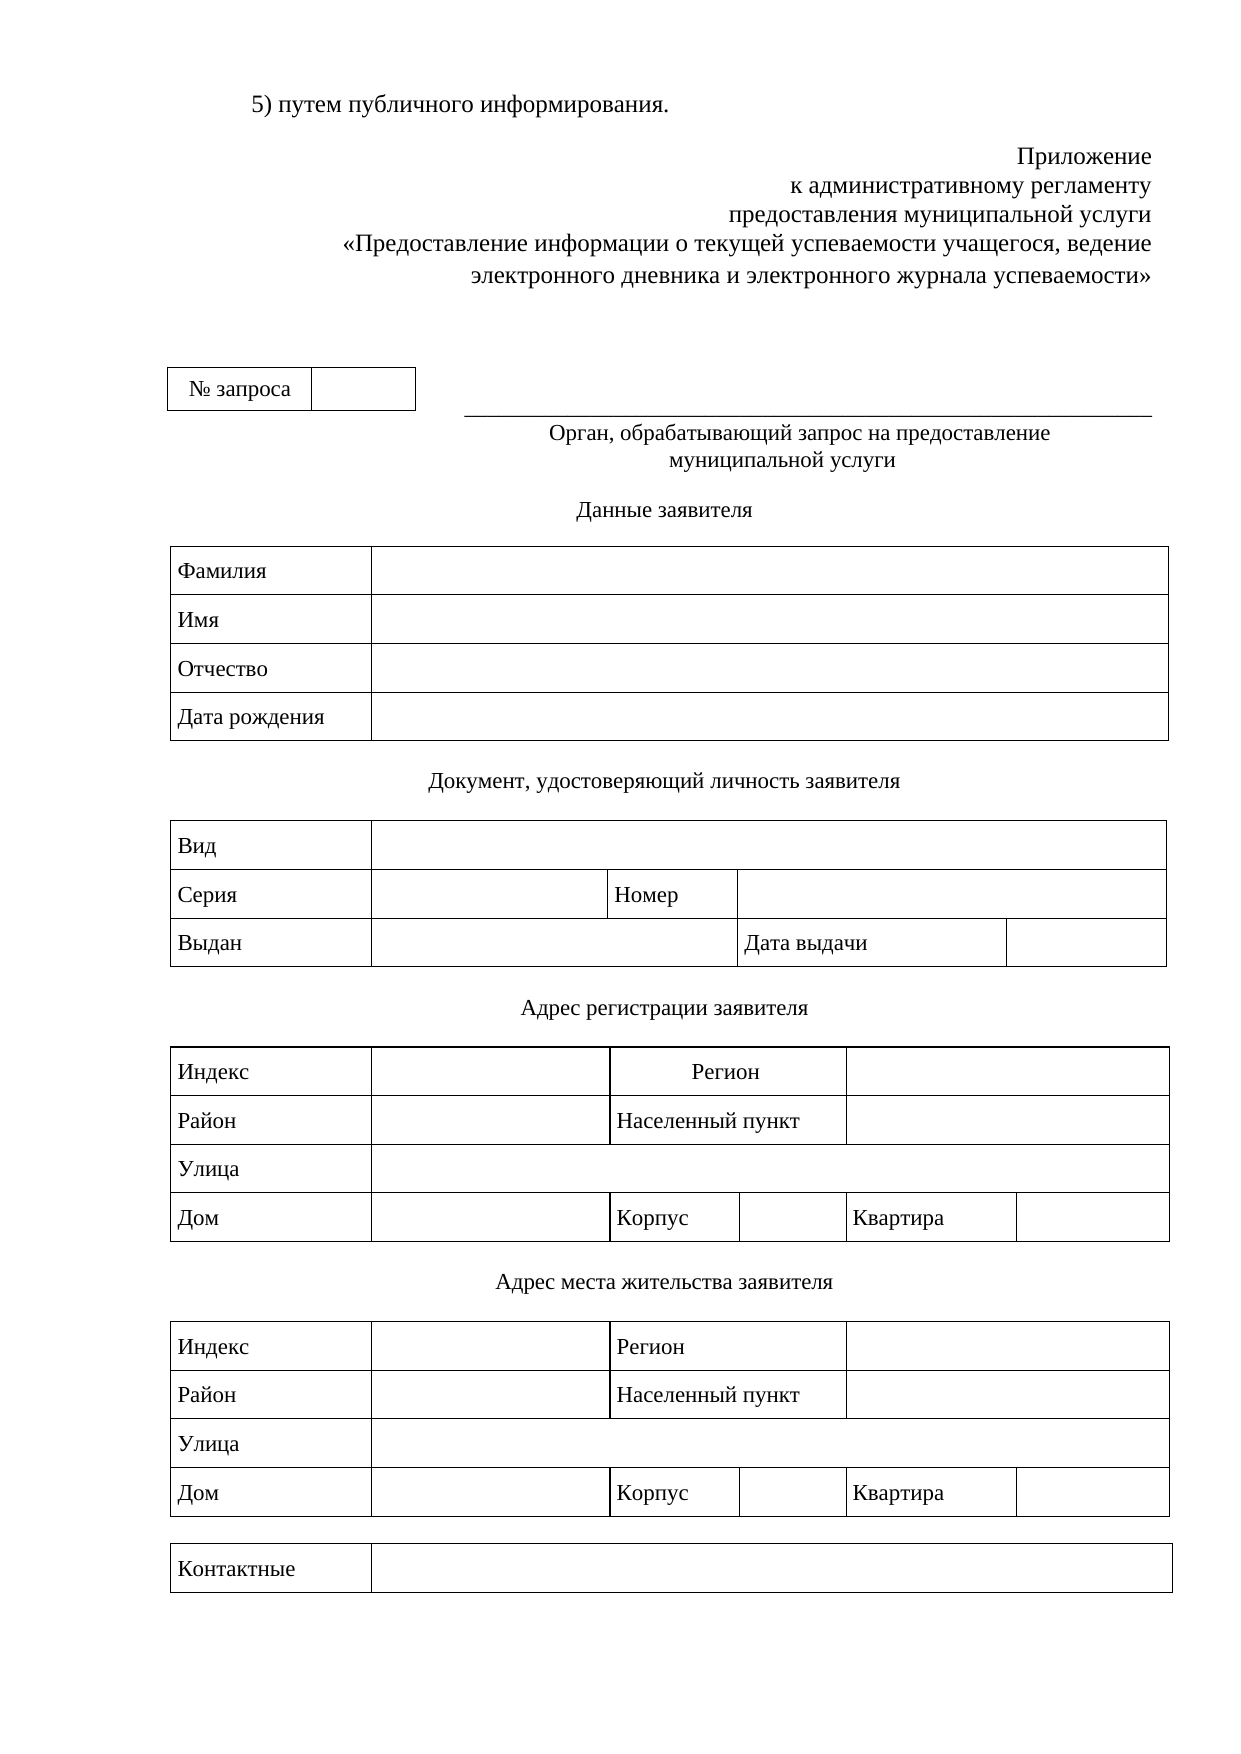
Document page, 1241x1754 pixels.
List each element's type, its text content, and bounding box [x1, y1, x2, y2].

table_cell [738, 870, 1166, 918]
table_cell Дом [171, 1193, 371, 1241]
table_header [372, 821, 1166, 869]
table_cell Дата выдачи [738, 919, 1006, 966]
table_cell [372, 1371, 609, 1418]
table_cell Населенный пункт [611, 1371, 846, 1418]
table_cell [847, 1096, 1169, 1144]
table_cell [372, 919, 737, 966]
text Данные заявителя [177, 496, 1152, 522]
table_cell [372, 1145, 1169, 1192]
table_cell [372, 1096, 609, 1144]
table_cell Населенный пункт [611, 1096, 846, 1144]
table_header [372, 1544, 1172, 1592]
table_cell Квартира [847, 1193, 1016, 1241]
table_cell Район [171, 1371, 371, 1418]
text муниципальной услуги [177, 446, 1152, 472]
table_cell [740, 1193, 846, 1241]
text ____________________________________________________________ [177, 393, 1152, 419]
table_cell [1017, 1468, 1169, 1516]
text Адрес места жительства заявителя [177, 1268, 1152, 1295]
table_cell Квартира [847, 1468, 1016, 1516]
table_cell Выдан [171, 919, 371, 966]
table_cell [372, 693, 1168, 740]
table_header Фамилия [171, 547, 371, 594]
table_cell Серия [171, 870, 371, 918]
table_cell Улица [171, 1419, 371, 1467]
table_cell [847, 1371, 1169, 1418]
text Орган, обрабатывающий запрос на предоставление [177, 419, 1152, 446]
table_header [847, 1322, 1169, 1370]
table_cell [372, 1468, 609, 1516]
table_cell Корпус [611, 1193, 739, 1241]
table_cell [740, 1468, 846, 1516]
text 5) путем публичного информирования. [251, 89, 1152, 117]
text к административному регламенту [177, 170, 1152, 199]
table_header [372, 547, 1168, 594]
table_header Индекс [171, 1048, 371, 1095]
table_cell Номер [608, 870, 737, 918]
text предоставления муниципальной услуги [177, 199, 1152, 228]
table_cell Имя [171, 595, 371, 643]
table_header Индекс [171, 1322, 371, 1370]
table_header [312, 368, 415, 409]
table_header [372, 1322, 609, 1370]
text «Предоставление информации о текущей успеваемости учащегося, ведение электронного дневника и электронного журнала успеваемости» [177, 228, 1152, 290]
table_header Регион [611, 1322, 846, 1370]
table_cell [372, 644, 1168, 692]
table_cell [372, 870, 607, 918]
table_cell [372, 1419, 1169, 1467]
table_header № запроса [168, 368, 311, 409]
table_cell Отчество [171, 644, 371, 692]
text Документ, удостоверяющий личность заявителя [177, 768, 1152, 794]
table_cell Корпус [611, 1468, 739, 1516]
text Приложение [177, 141, 1152, 170]
table_header [847, 1048, 1169, 1095]
table_header Регион [611, 1048, 846, 1095]
table_cell [1017, 1193, 1169, 1241]
table_cell [372, 1193, 609, 1241]
table_cell [1007, 919, 1166, 966]
table_cell Улица [171, 1145, 371, 1192]
table_cell Дата рождения [171, 693, 371, 740]
table_header Контактные данные [171, 1544, 371, 1592]
table_cell Район [171, 1096, 371, 1144]
table_header Вид [171, 821, 371, 869]
table_cell [372, 595, 1168, 643]
text Адрес регистрации заявителя [177, 994, 1152, 1020]
table_cell Дом [171, 1468, 371, 1516]
table_header [372, 1048, 609, 1095]
